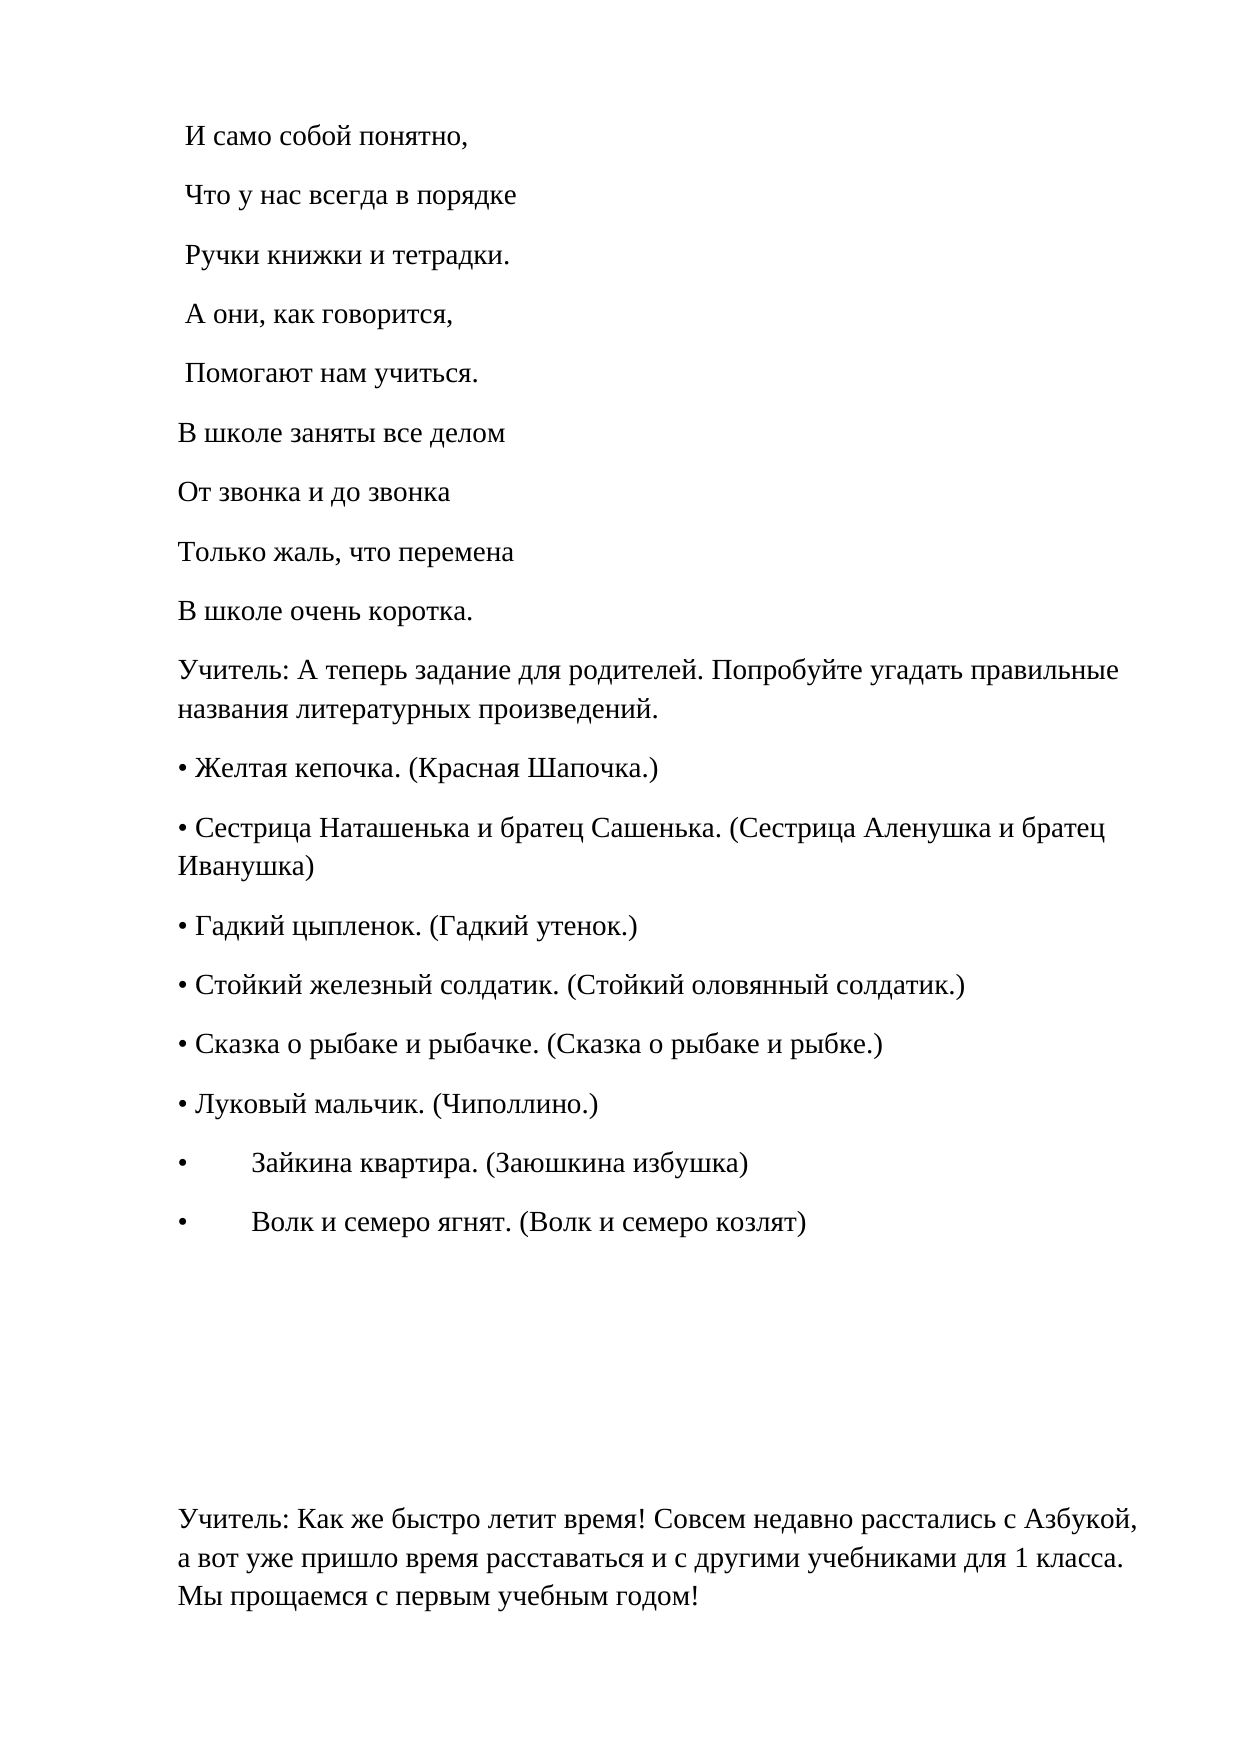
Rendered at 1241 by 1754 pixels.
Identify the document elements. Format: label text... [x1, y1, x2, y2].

text Только жаль, что перемена [177, 534, 1152, 567]
text И само собой понятно, [177, 118, 1152, 152]
text В школе заняты все делом [177, 415, 1152, 448]
text Учитель: Как же быстро летит время! Совсем недавно расстались с Азбукой, а вот уже пришло время расставаться и с другими учебниками для 1 класса. Мы прощаемся с первым учебным годом! [177, 1501, 1152, 1612]
text Помогают нам учиться. [177, 356, 1152, 389]
text • Стойкий железный солдатик. (Стойкий оловянный солдатик.) [177, 967, 1152, 1001]
text • Луковый мальчик. (Чиполлино.) [177, 1086, 1152, 1119]
text • Желтая кепочка. (Красная Шапочка.) [177, 750, 1152, 784]
text Учитель: А теперь задание для родителей. Попробуйте угадать правильные названия литературных произведений. [177, 652, 1152, 724]
text Ручки книжки и тетрадки. [177, 237, 1152, 270]
text А они, как говорится, [177, 296, 1152, 330]
text В школе очень коротка. [177, 593, 1152, 627]
text • Сказка о рыбаке и рыбачке. (Сказка о рыбаке и рыбке.) [177, 1026, 1152, 1060]
text • Волк и семеро ягнят. (Волк и семеро козлят) [177, 1204, 1152, 1238]
text От звонка и до звонка [177, 474, 1152, 508]
text • Гадкий цыпленок. (Гадкий утенок.) [177, 908, 1152, 941]
text Что у нас всегда в порядке [177, 177, 1152, 211]
text • Зайкина квартира. (Заюшкина избушка) [177, 1145, 1152, 1179]
text • Сестрица Наташенька и братец Сашенька. (Сестрица Аленушка и братец Иванушка) [177, 810, 1152, 882]
